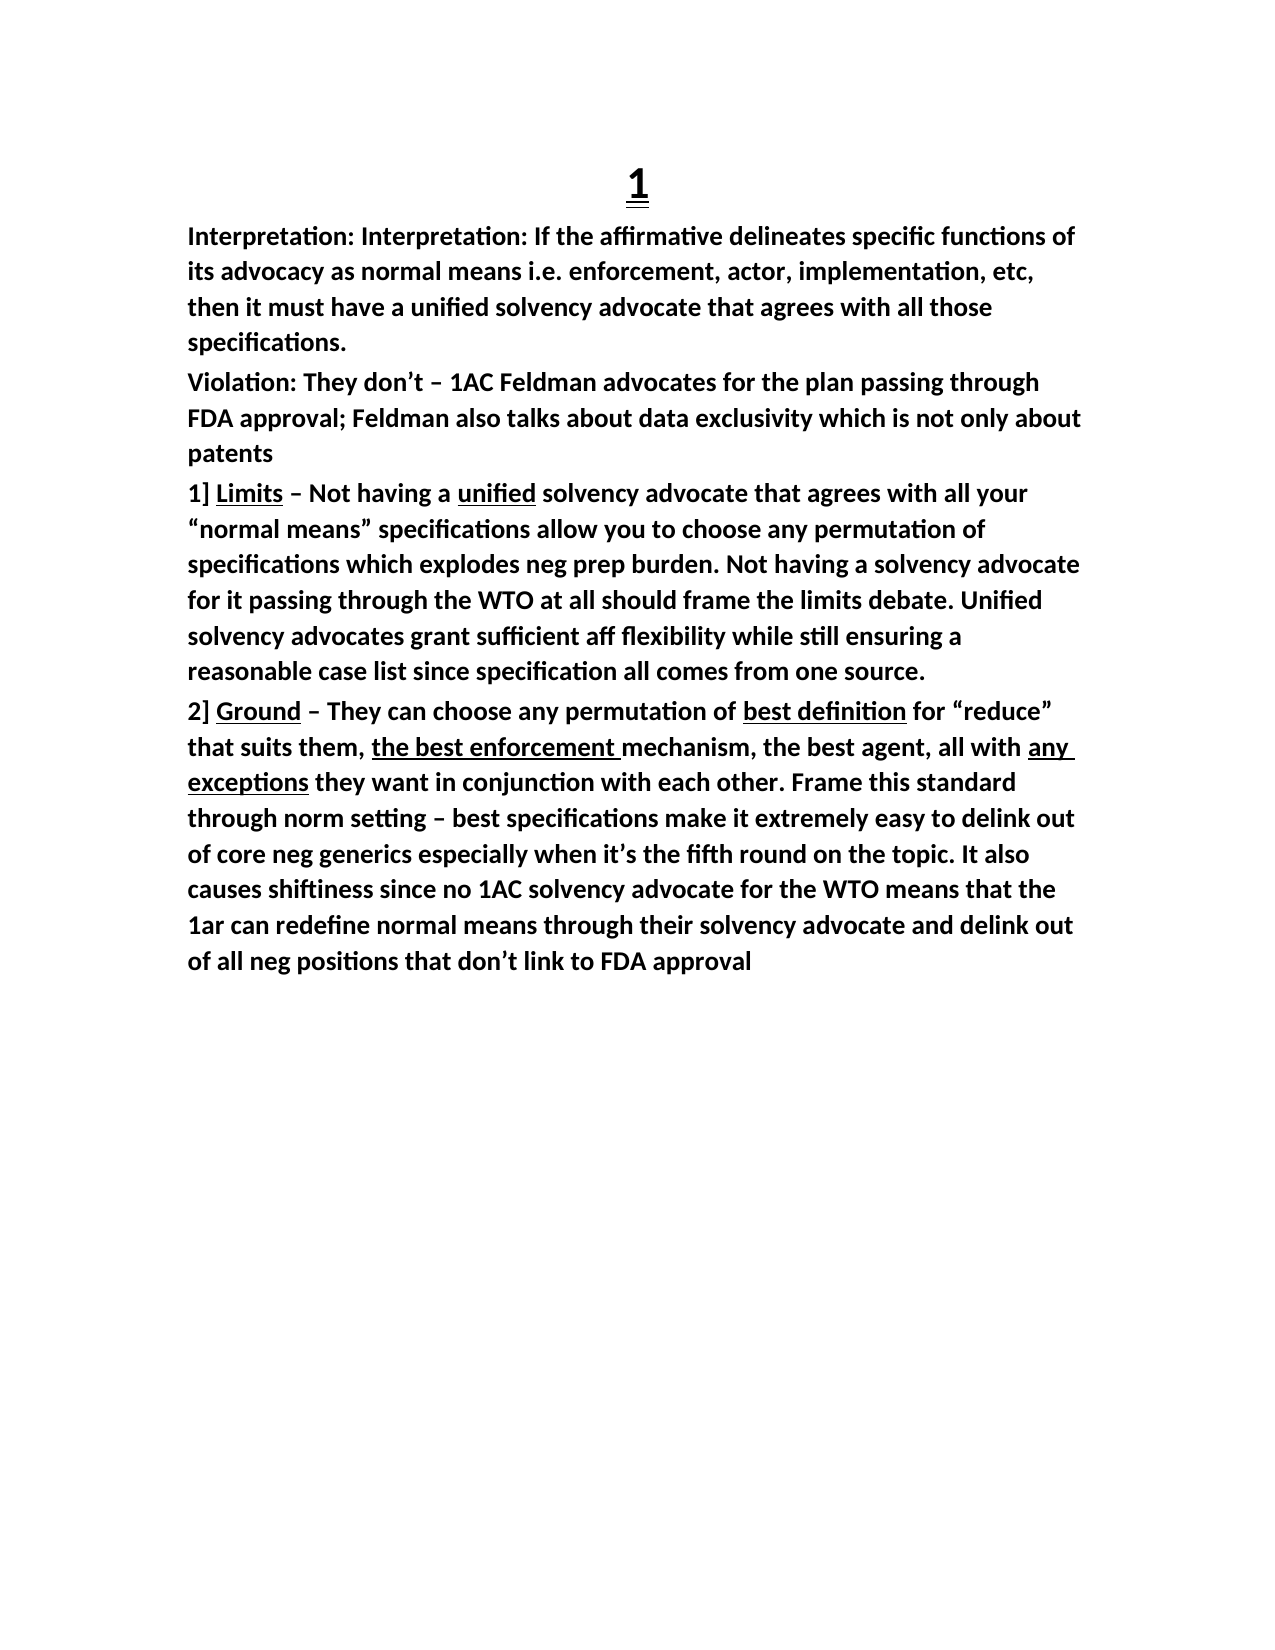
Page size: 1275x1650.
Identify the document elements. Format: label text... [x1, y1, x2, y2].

subtitle Violation: They don’t – 1AC Feldman advocates for the plan passing through FDA approval; Feldman also talks about data exclusivity which is not only about patents [187, 365, 1087, 469]
subtitle Interpretation: Interpretation: If the affirmative delineates specific functions of its advocacy as normal means i.e. enforcement, actor, implementation, etc, then it must have a unified solvency advocate that agrees with all those specifications. [187, 219, 1087, 358]
subtitle 2] Ground – They can choose any permutation of best definition for “reduce” that suits them, the best enforcement mechanism, the best agent, all with any exceptions they want in conjunction with each other. Frame this standard through norm setting – best specifications make it extremely easy to delink out of core neg generics especially when it’s the fifth round on the topic. It also causes shiftiness since no 1AC solvency advocate for the WTO means that the 1ar can redefine normal means through their solvency advocate and delink out of all neg positions that don’t link to FDA approval [187, 694, 1087, 977]
subtitle 1] Limits – Not having a unified solvency advocate that agrees with all your “normal means” specifications allow you to choose any permutation of specifications which explodes neg prep burden. Not having a solvency advocate for it passing through the WTO at all should frame the limits debate. Unified solvency advocates grant sufficient aff flexibility while still ensuring a reasonable case list since specification all comes from one source. [187, 476, 1087, 687]
subtitle 1 [187, 154, 1087, 210]
